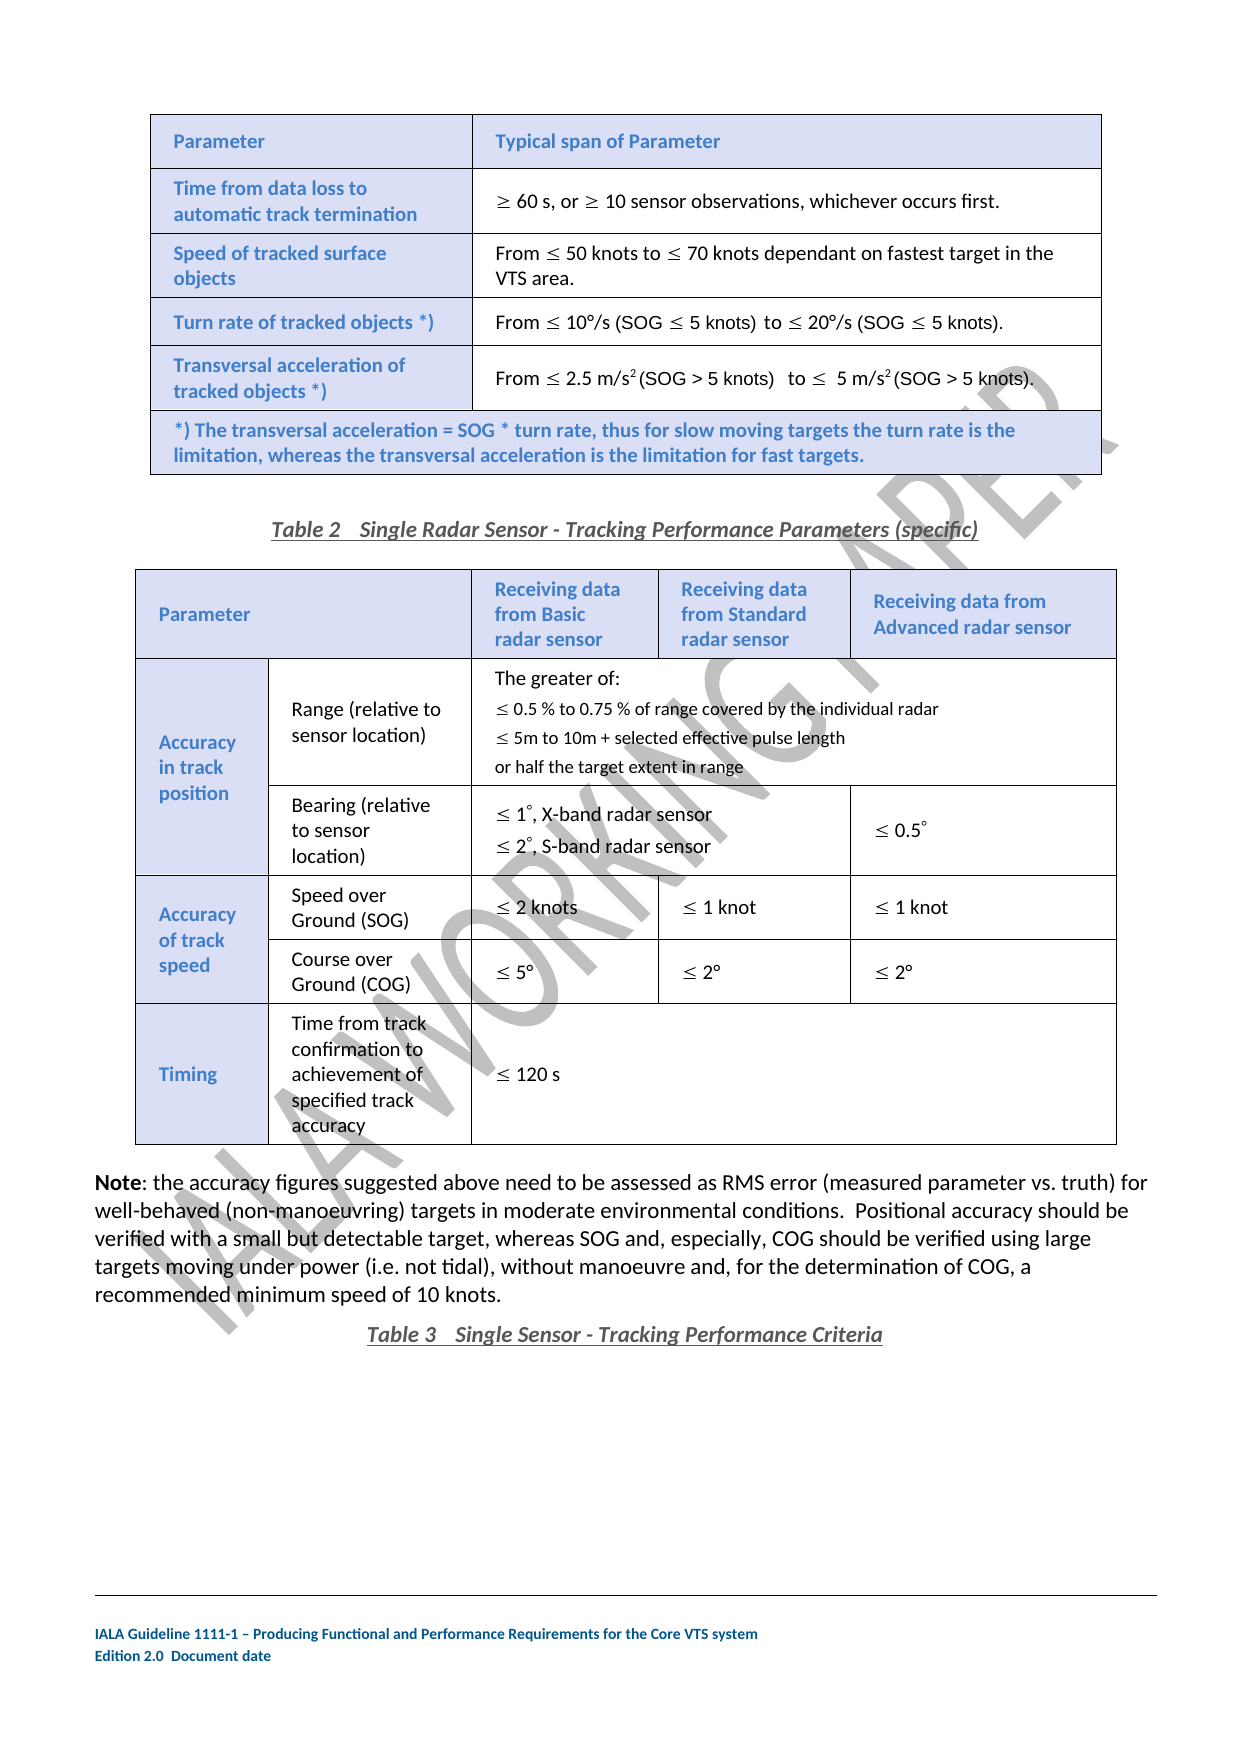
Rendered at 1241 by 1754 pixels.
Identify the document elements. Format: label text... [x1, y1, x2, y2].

table_cell Speed of tracked surface objects [151, 234, 472, 297]
table_cell From 50 knots to 70 knots dependant on fastest target in the VTS area. [473, 234, 1101, 297]
table_cell Time from data loss to automatic track termination [151, 169, 472, 233]
table_cell 2° [851, 940, 1116, 1003]
table_cell Timing [136, 1004, 268, 1144]
table_cell *) The transversal acceleration = SOG * turn rate, thus for slow moving targets the turn rate is the limitation, whereas the transversal acceleration is the limitation for fast targets. [151, 411, 1101, 474]
table_cell Time from track confirmation to achievement of specified track accuracy [269, 1004, 471, 1144]
text Single Sensor - Tracking Performance Criteria [94, 1321, 1157, 1348]
table_cell Accuracy in track position [136, 659, 268, 874]
table_cell 2° [659, 940, 850, 1003]
text Note: the accuracy figures suggested above need to be assessed as RMS error (measured parameter vs. truth) for well-behaved (non-manoeuvring) targets in moderate environmental conditions. Positional accuracy should be verified with a small but detectable target, whereas SOG and, especially, COG should be verified using large targets moving under power (i.e. not tidal), without manoeuvre and, for the determination of COG, a recommended minimum speed of 10 knots. [94, 1168, 1157, 1308]
table_cell 1, X-band radar sensor 2, S-band radar sensor [472, 786, 850, 874]
table_header Parameter [151, 115, 472, 168]
table_cell Range (relative to sensor location) [269, 659, 471, 785]
text Single Radar Sensor - Tracking Performance Parameters (specific) [94, 516, 1157, 543]
table_header Receiving data from Advanced radar sensor [851, 570, 1116, 658]
table_cell 2 knots [472, 876, 658, 939]
table_cell From 10°/s (SOG 5 knots) to 20°/s (SOG 5 knots). [473, 298, 1101, 345]
table_header Parameter [136, 570, 471, 658]
table_cell 5° [472, 940, 658, 1003]
table_cell Course over Ground (COG) [269, 940, 471, 1003]
table_cell Speed over Ground (SOG) [269, 876, 471, 939]
table_cell Accuracy of track speed [136, 876, 268, 1003]
table_cell Bearing (relative to sensor location) [269, 786, 471, 874]
table_header Receiving data from Basic radar sensor [472, 570, 658, 658]
table_header Typical span of Parameter [473, 115, 1101, 168]
table_header Receiving data from Standard radar sensor [659, 570, 850, 658]
table_cell Transversal acceleration of tracked objects *) [151, 346, 472, 409]
table_cell 1 knot [659, 876, 850, 939]
table_cell The greater of: 0.5 % to 0.75 % of range covered by the individual radar 5m to 10m + selected effective pulse length or half the target extent in range [472, 659, 1116, 785]
table_cell 60 s, or 10 sensor observations, whichever occurs first. [473, 169, 1101, 233]
table_cell 1 knot [851, 876, 1116, 939]
table_cell Turn rate of tracked objects *) [151, 298, 472, 345]
table_cell 120 s [472, 1004, 1116, 1144]
table_cell From 2.5 m/s2 (SOG > 5 knots) to 5 m/s2 (SOG > 5 knots). [473, 346, 1101, 409]
table_cell 0.5 [851, 786, 1116, 874]
